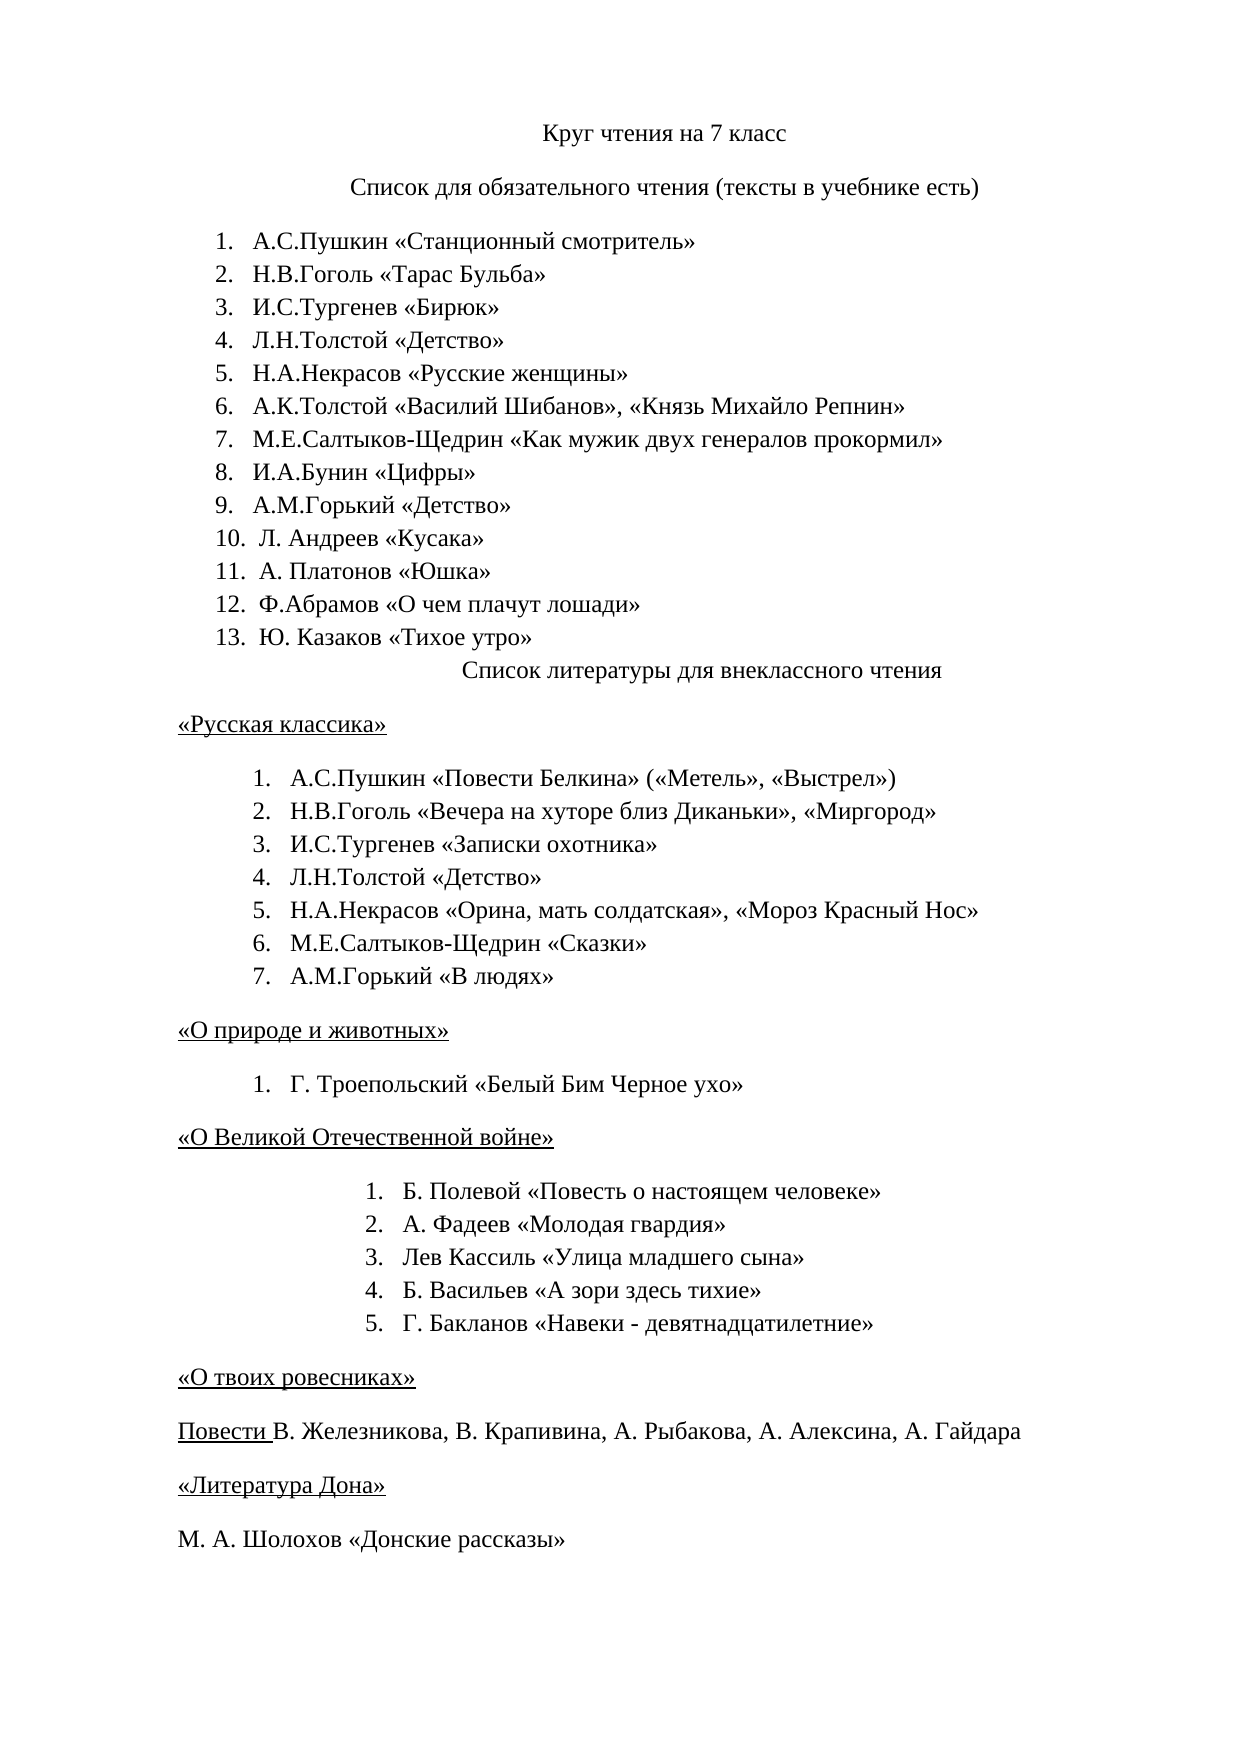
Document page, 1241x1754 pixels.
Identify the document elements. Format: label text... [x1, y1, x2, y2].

list А.М.Горький «Детство» [215, 490, 1152, 519]
list Б. Васильев «А зори здесь тихие» [365, 1275, 1152, 1304]
list А.С.Пушкин «Станционный смотритель» [215, 226, 1152, 254]
text Круг чтения на 7 класс [177, 118, 1152, 147]
text «О природе и животных» [177, 1015, 1152, 1043]
list Список литературы для внеклассного чтения [252, 655, 1152, 684]
list И.С.Тургенев «Записки охотника» [252, 829, 1152, 858]
list Н.А.Некрасов «Русские женщины» [215, 358, 1152, 387]
list А.М.Горький «В людях» [252, 961, 1152, 990]
list Г. Бакланов «Навеки - девятнадцатилетние» [365, 1308, 1152, 1337]
text «Русская классика» [177, 709, 1152, 738]
list Н.В.Гоголь «Тарас Бульба» [215, 259, 1152, 288]
list И.С.Тургенев «Бирюк» [215, 292, 1152, 321]
list Л.Н.Толстой «Детство» [252, 862, 1152, 891]
list Ю. Казаков «Тихое утро» [215, 622, 1152, 651]
list А. Фадеев «Молодая гвардия» [365, 1209, 1152, 1238]
list Л. Андреев «Кусака» [215, 523, 1152, 552]
list Г. Троепольский «Белый Бим Черное ухо» [252, 1069, 1152, 1097]
text «О Великой Отечественной войне» [177, 1122, 1152, 1151]
text М. А. Шолохов «Донские рассказы» [177, 1524, 1152, 1553]
list И.А.Бунин «Цифры» [215, 457, 1152, 486]
list М.Е.Салтыков-Щедрин «Как мужик двух генералов прокормил» [215, 424, 1152, 453]
list Н.В.Гоголь «Вечера на хуторе близ Диканьки», «Миргород» [252, 796, 1152, 824]
list Ф.Абрамов «О чем плачут лошади» [215, 589, 1152, 618]
text «О твоих ровесниках» [177, 1362, 1152, 1391]
list А. Платонов «Юшка» [215, 556, 1152, 585]
list Лев Кассиль «Улица младшего сына» [365, 1242, 1152, 1271]
text Список для обязательного чтения (тексты в учебнике есть) [177, 172, 1152, 201]
list М.Е.Салтыков-Щедрин «Сказки» [252, 928, 1152, 957]
text Повести В. Железникова, В. Крапивина, А. Рыбакова, А. Алексина, А. Гайдара [177, 1416, 1152, 1445]
text «Литература Дона» [177, 1470, 1152, 1499]
list А.К.Толстой «Василий Шибанов», «Князь Михайло Репнин» [215, 391, 1152, 420]
list Н.А.Некрасов «Орина, мать солдатская», «Мороз Красный Нос» [252, 895, 1152, 924]
list Б. Полевой «Повесть о настоящем человеке» [365, 1176, 1152, 1205]
list А.С.Пушкин «Повести Белкина» («Метель», «Выстрел») [252, 763, 1152, 792]
list Л.Н.Толстой «Детство» [215, 325, 1152, 354]
